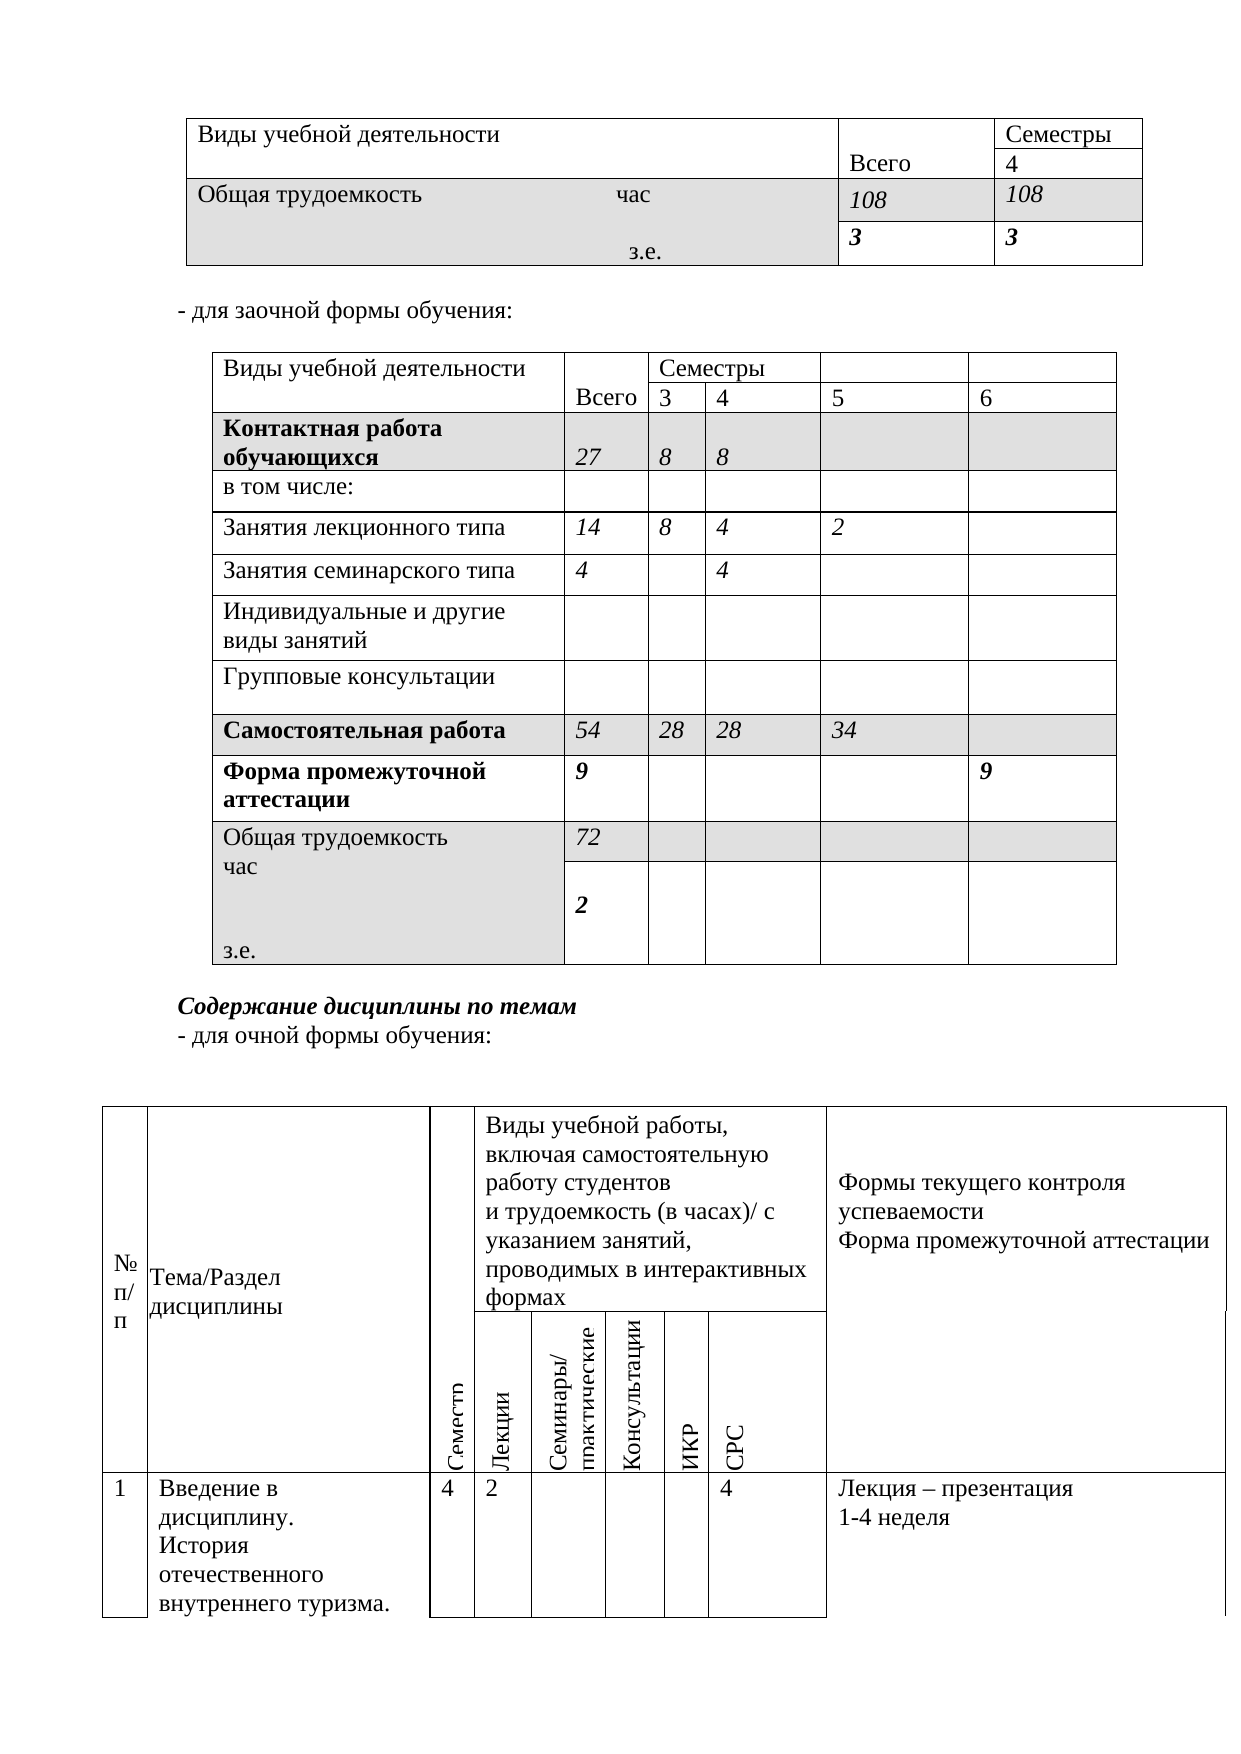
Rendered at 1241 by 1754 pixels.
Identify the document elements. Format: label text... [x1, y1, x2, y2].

table_cell Лекции [475, 1312, 531, 1472]
table_cell Контактная работа обучающихся [213, 413, 564, 470]
text - для заочной формы обучения: [177, 295, 1152, 323]
table_cell 34 [821, 715, 968, 755]
table_cell [827, 1311, 1225, 1472]
table_cell [649, 661, 705, 714]
table_header [821, 353, 968, 382]
table_cell [706, 661, 820, 714]
table_cell 72 [565, 822, 648, 861]
table_cell 3 [995, 222, 1142, 265]
table_cell [969, 555, 1116, 595]
table_cell 4 [709, 1473, 826, 1617]
table_header Семестры [649, 353, 820, 382]
table_cell 4 [706, 383, 820, 412]
table_cell Самостоятельная работа [213, 715, 564, 755]
table_cell 8 [706, 413, 820, 470]
table_cell 4 [995, 149, 1142, 178]
table_cell 27 [565, 413, 648, 470]
table_cell [649, 822, 705, 861]
table_cell Групповые консультации [213, 661, 564, 714]
table_cell [606, 1473, 664, 1617]
table_cell [706, 596, 820, 660]
table_cell [969, 471, 1116, 511]
table_cell 14 [565, 513, 648, 554]
table_cell 2 [475, 1473, 531, 1617]
table_cell Общая трудоемкость час з.е. [187, 179, 838, 265]
table_cell 6 [969, 383, 1116, 412]
table_cell [821, 661, 968, 714]
table_header Тема/Раздел дисциплины [148, 1107, 429, 1472]
table_cell ИКР [665, 1312, 708, 1472]
table_cell [969, 822, 1116, 861]
table_header Семестр [431, 1107, 474, 1472]
table_cell [649, 555, 705, 595]
table_cell [969, 862, 1116, 964]
text Содержание дисциплины по темам [177, 991, 1152, 1020]
table_header Семестры [995, 119, 1142, 148]
table_cell 108 [995, 179, 1142, 221]
table_cell 1 [103, 1473, 147, 1617]
table_cell [665, 1473, 708, 1617]
table_cell Форма промежуточной аттестации [213, 756, 564, 821]
table_header Всего [839, 119, 994, 178]
table_cell в том числе: [213, 471, 564, 511]
table_cell [706, 471, 820, 511]
table_cell [969, 661, 1116, 714]
table_header Виды учебной работы, включая самостоятельную работу студентов и трудоемкость (в часах)/ с указанием занятий, проводимых в интерактивных формах [475, 1107, 826, 1311]
table_cell 9 [969, 756, 1116, 821]
table_cell Общая трудоемкость час з.е. [213, 822, 564, 964]
table_cell 8 [649, 413, 705, 470]
table_cell 4 [706, 513, 820, 554]
table_cell [821, 596, 968, 660]
table_cell [649, 471, 705, 511]
table_cell Семинары/ практические [532, 1312, 605, 1472]
table_cell 3 [839, 222, 994, 265]
table_cell [706, 756, 820, 821]
table_header Виды учебной деятельности [213, 353, 564, 412]
table_cell 9 [565, 756, 648, 821]
table_header Виды учебной деятельности [187, 119, 838, 178]
table_header [969, 353, 1116, 382]
table_cell [649, 596, 705, 660]
table_cell [821, 756, 968, 821]
table_cell [821, 862, 968, 964]
table_cell Индивидуальные и другие виды занятий [213, 596, 564, 660]
table_cell 3 [649, 383, 705, 412]
table_cell 108 [839, 179, 994, 221]
table_cell [565, 471, 648, 511]
table_cell 4 [706, 555, 820, 595]
table_cell [532, 1473, 605, 1617]
table_cell [649, 756, 705, 821]
table_header Всего [565, 353, 648, 412]
table_cell [821, 413, 968, 470]
table_cell Занятия лекционного типа [213, 513, 564, 554]
table_cell 2 [565, 862, 648, 964]
table_cell [969, 513, 1116, 554]
table_cell [969, 596, 1116, 660]
table_cell Консультации [606, 1312, 664, 1472]
table_cell Лекция – презентация 1-4 неделя [827, 1473, 1225, 1617]
table_cell 54 [565, 715, 648, 755]
table_cell [706, 822, 820, 861]
table_cell 4 [565, 555, 648, 595]
table_cell 8 [649, 513, 705, 554]
table_header № п/п [103, 1107, 147, 1472]
table_cell [969, 413, 1116, 470]
table_header Формы текущего контроля успеваемости Форма промежуточной аттестации [827, 1107, 1226, 1311]
table_cell [706, 862, 820, 964]
table_cell 2 [821, 513, 968, 554]
table_cell 28 [706, 715, 820, 755]
table_cell [969, 715, 1116, 755]
table_cell [821, 822, 968, 861]
table_cell 28 [649, 715, 705, 755]
table_cell 5 [821, 383, 968, 412]
table_cell [821, 471, 968, 511]
text - для очной формы обучения: [177, 1020, 1152, 1048]
table_cell [649, 862, 705, 964]
table_cell [565, 661, 648, 714]
table_cell Занятия семинарского типа [213, 555, 564, 595]
table_cell [821, 555, 968, 595]
table_cell [565, 596, 648, 660]
table_cell 4 [431, 1473, 474, 1617]
table_cell Введение в дисциплину. История отечественного внутреннего туризма. [148, 1473, 429, 1617]
table_cell СРС [709, 1312, 826, 1472]
